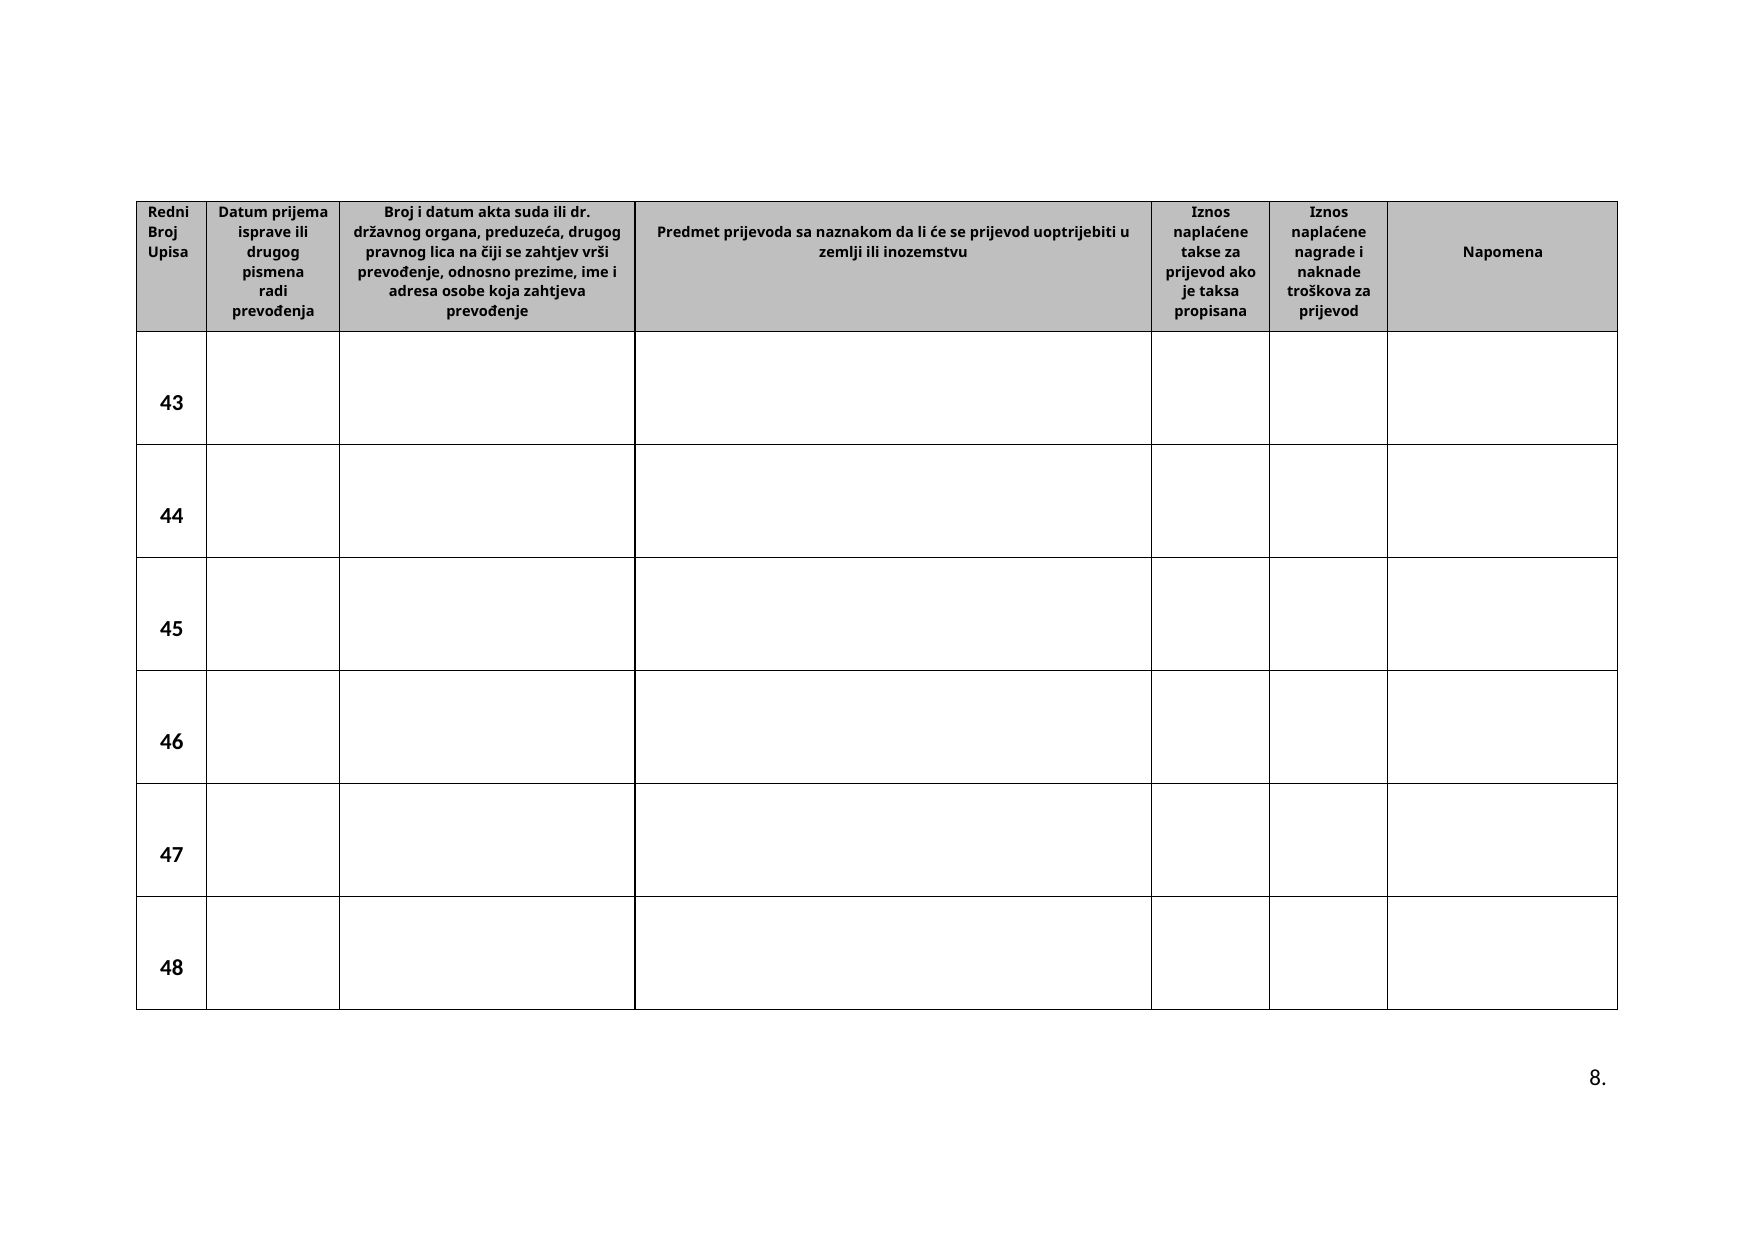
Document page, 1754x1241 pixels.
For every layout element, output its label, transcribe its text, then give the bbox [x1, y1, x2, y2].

table_cell [1388, 671, 1617, 783]
table_cell 46 [137, 671, 206, 783]
table_header Predmet prijevoda sa naznakom da li će se prijevod uoptrijebiti u zemlji ili inozemstvu [636, 202, 1151, 331]
table_cell [1388, 445, 1617, 557]
table_cell [1388, 897, 1617, 1009]
table_cell [636, 897, 1151, 1009]
table_cell [1270, 671, 1387, 783]
table_header Datum prijema isprave ili drugog pismena radi prevođenja [207, 202, 339, 331]
table_cell [207, 558, 339, 670]
table_cell [636, 784, 1151, 896]
table_cell [207, 897, 339, 1009]
table_cell [340, 784, 634, 896]
table_cell [1270, 897, 1387, 1009]
table_cell [207, 671, 339, 783]
table_cell [1152, 332, 1269, 444]
table_header Iznos naplaćene nagrade i naknade troškova za prijevod [1270, 202, 1387, 331]
text 8. [148, 1063, 1606, 1091]
table_cell [340, 671, 634, 783]
table_cell [1152, 784, 1269, 896]
table_cell 45 [137, 558, 206, 670]
table_header Redni Broj Upisa [137, 202, 206, 331]
table_cell [1270, 332, 1387, 444]
table_cell [636, 671, 1151, 783]
table_cell [636, 558, 1151, 670]
table_cell [1270, 784, 1387, 896]
table_cell [636, 445, 1151, 557]
table_cell [1152, 445, 1269, 557]
table_cell [1388, 558, 1617, 670]
table_cell [207, 332, 339, 444]
table_cell [340, 332, 634, 444]
table_header Napomena [1388, 202, 1617, 331]
table_cell [207, 784, 339, 896]
table_cell 43 [137, 332, 206, 444]
table_cell [1152, 897, 1269, 1009]
table_cell 44 [137, 445, 206, 557]
table_cell [340, 558, 634, 670]
table_cell [1270, 445, 1387, 557]
table_header Broj i datum akta suda ili dr. državnog organa, preduzeća, drugog pravnog lica na čiji se zahtjev vrši prevođenje, odnosno prezime, ime i adresa osobe koja zahtjeva prevođenje [340, 202, 634, 331]
table_cell [1152, 558, 1269, 670]
table_cell [340, 897, 634, 1009]
table_cell [1388, 332, 1617, 444]
table_cell 48 [137, 897, 206, 1009]
table_cell [1388, 784, 1617, 896]
table_header Iznos naplaćene takse za prijevod ako je taksa propisana [1152, 202, 1269, 331]
table_cell [207, 445, 339, 557]
table_cell [1270, 558, 1387, 670]
table_cell [340, 445, 634, 557]
table_cell [636, 332, 1151, 444]
table_cell [1152, 671, 1269, 783]
table_cell 47 [137, 784, 206, 896]
